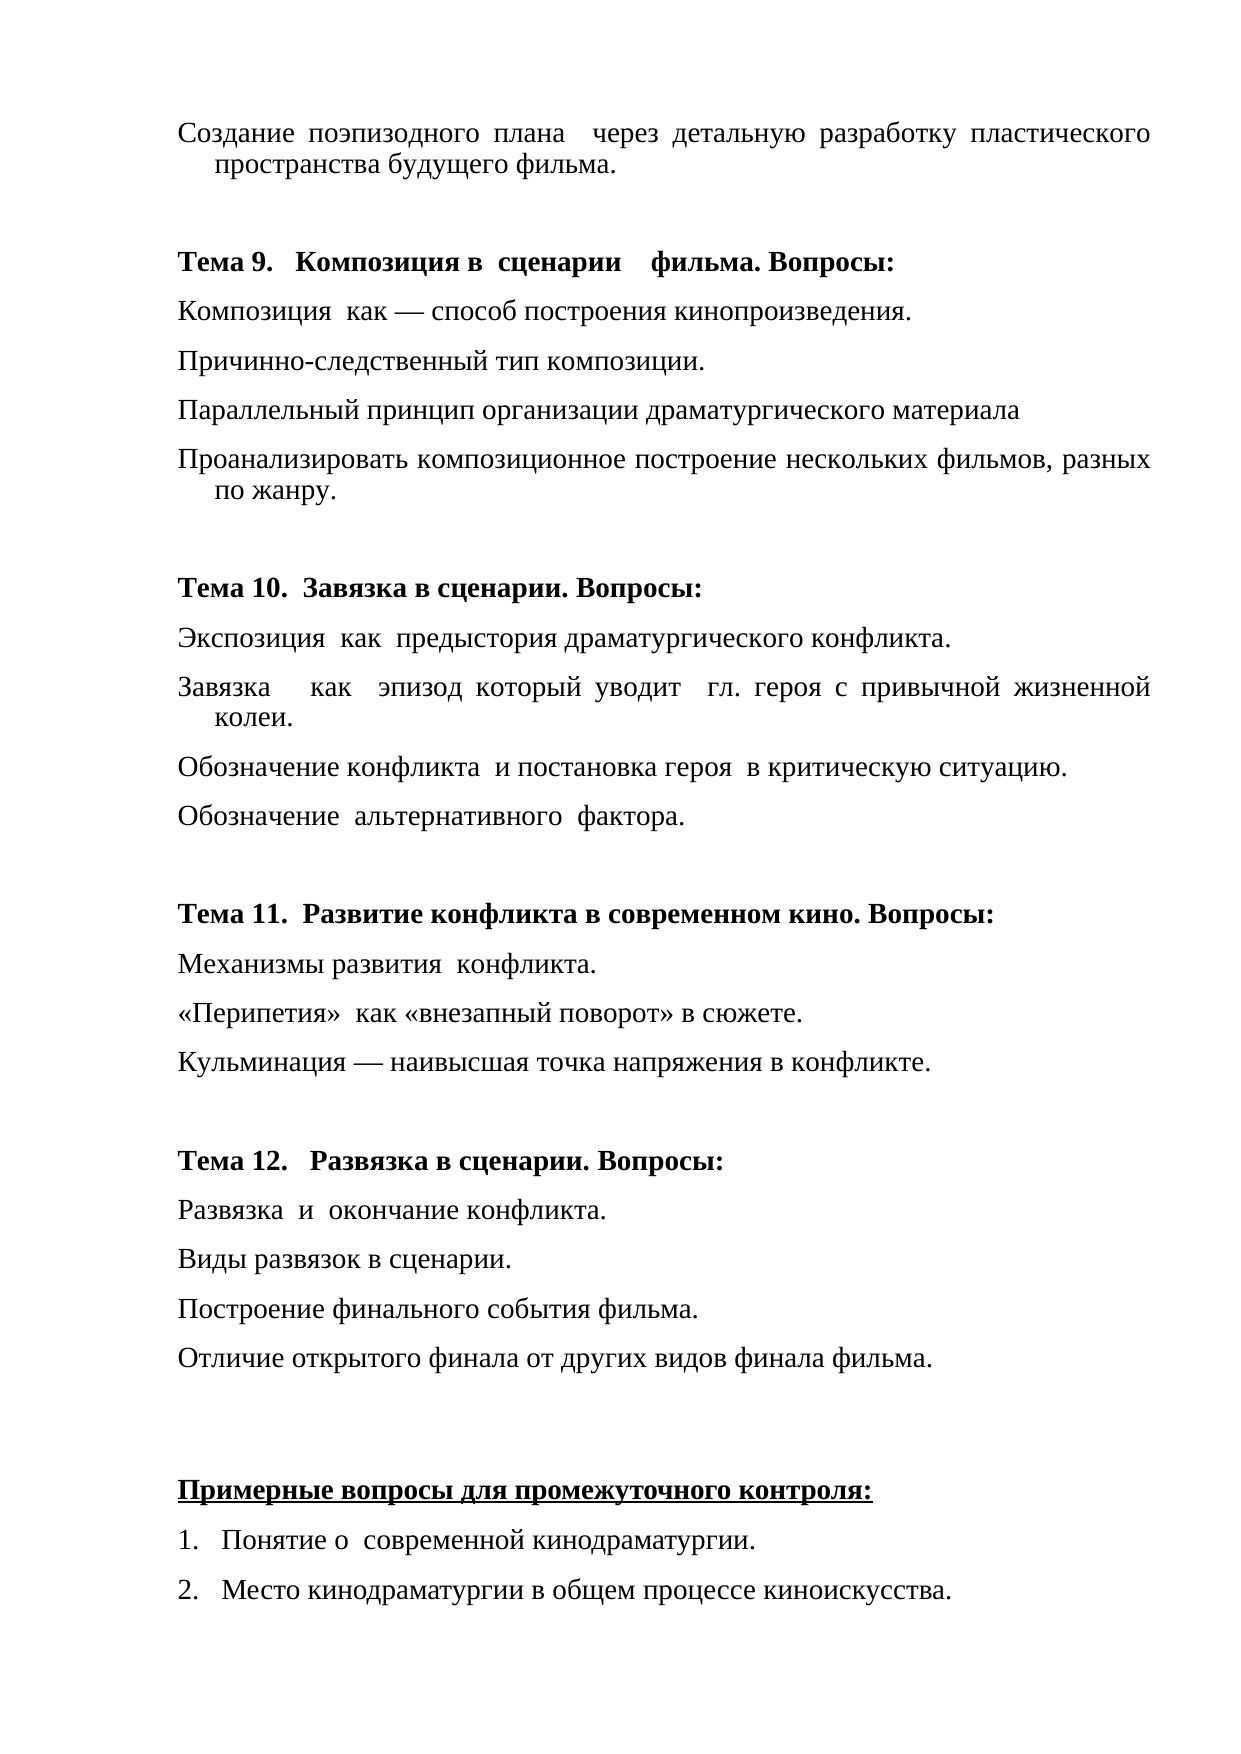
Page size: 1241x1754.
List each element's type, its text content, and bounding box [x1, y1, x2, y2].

text Композиция как — способ построения кинопроизведения. [177, 296, 1152, 327]
text Отличие открытого финала от других видов финала фильма. [177, 1343, 1152, 1373]
text 2. Место кинодраматургии в общем процессе киноискусства. [177, 1572, 1152, 1606]
text Примерные вопросы для промежуточного контроля: [177, 1472, 1152, 1505]
text Тема 9. Композиция в сценарии фильма. Вопросы: [177, 247, 1152, 278]
text Обозначение альтернативного фактора. [177, 801, 1152, 831]
text 1. Понятие о современной кинодраматургии. [177, 1522, 1152, 1556]
text Проанализировать композиционное построение нескольких фильмов, разных по жанру. [177, 444, 1152, 505]
text Виды развязок в сценарии. [177, 1244, 1152, 1275]
text Параллельный принцип организации драматургического материала [177, 395, 1152, 426]
text Построение финального события фильма. [177, 1294, 1152, 1324]
text «Перипетия» как «внезапный поворот» в сюжете. [177, 998, 1152, 1028]
text Причинно-следственный тип композиции. [177, 346, 1152, 376]
text Тема 10. Завязка в сценарии. Вопросы: [177, 573, 1152, 604]
text Кульминация — наивысшая точка напряжения в конфликте. [177, 1047, 1152, 1078]
text Тема 12. Развязка в сценарии. Вопросы: [177, 1146, 1152, 1176]
text Тема 11. Развитие конфликта в современном кино. Вопросы: [177, 899, 1152, 930]
text Экспозиция как предыстория драматургического конфликта. [177, 623, 1152, 653]
text Создание поэпизодного плана через детальную разработку пластического пространства будущего фильма. [177, 118, 1152, 179]
text Развязка и окончание конфликта. [177, 1195, 1152, 1226]
text Механизмы развития конфликта. [177, 949, 1152, 979]
text Завязка как эпизод который уводит гл. героя с привычной жизненной колеи. [177, 672, 1152, 733]
text Обозначение конфликта и постановка героя в критическую ситуацию. [177, 752, 1152, 782]
